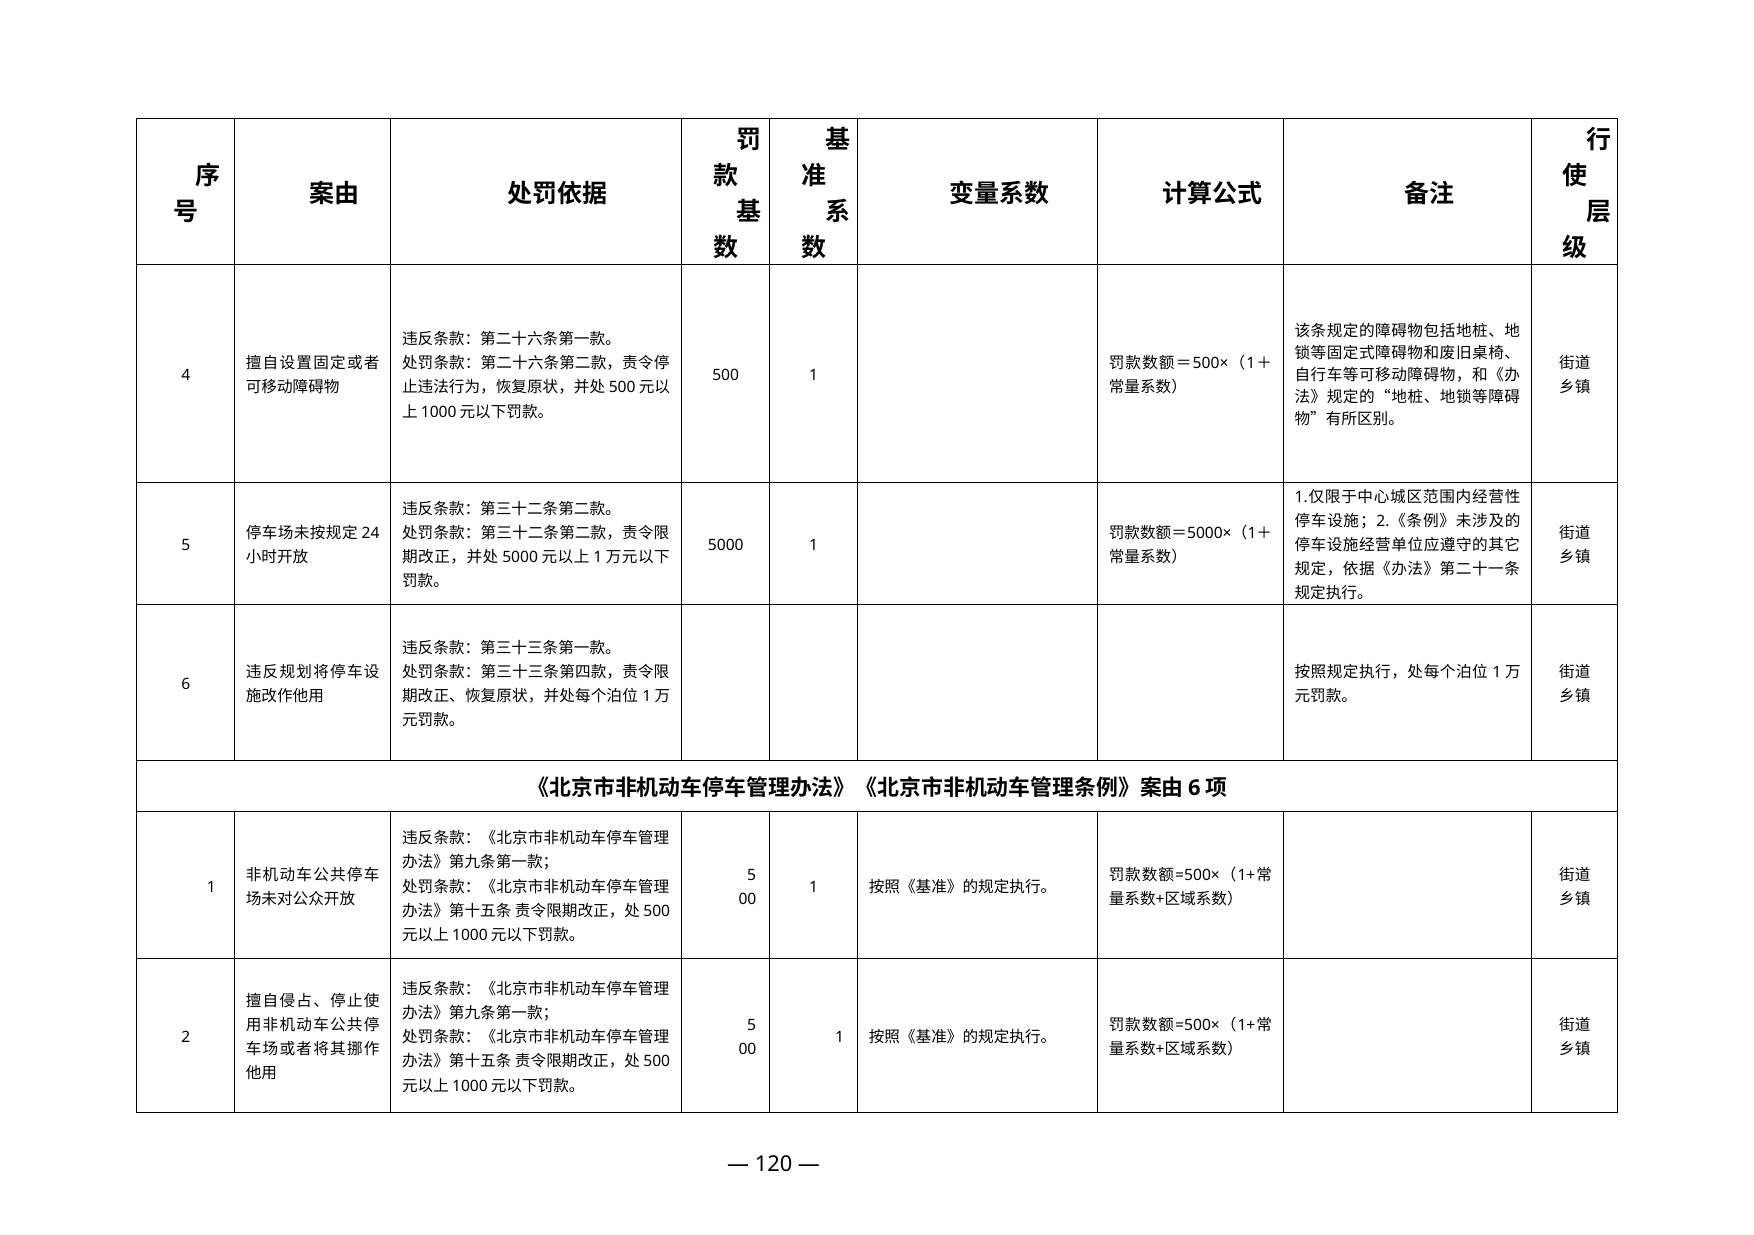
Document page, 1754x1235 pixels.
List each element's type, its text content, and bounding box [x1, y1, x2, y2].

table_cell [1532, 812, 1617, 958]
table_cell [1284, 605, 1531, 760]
table_header 处罚依据 [391, 119, 681, 264]
table_header 行使 层级 [1532, 119, 1617, 264]
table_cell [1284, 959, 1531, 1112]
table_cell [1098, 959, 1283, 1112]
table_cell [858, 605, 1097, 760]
table_header 备注 [1284, 119, 1531, 264]
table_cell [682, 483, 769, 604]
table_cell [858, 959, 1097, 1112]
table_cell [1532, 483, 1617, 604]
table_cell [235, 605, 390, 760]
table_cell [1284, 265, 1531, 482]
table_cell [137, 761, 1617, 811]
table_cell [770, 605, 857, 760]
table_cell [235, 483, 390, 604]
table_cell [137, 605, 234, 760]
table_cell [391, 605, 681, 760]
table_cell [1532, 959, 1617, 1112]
table_header 基准 系数 [770, 119, 857, 264]
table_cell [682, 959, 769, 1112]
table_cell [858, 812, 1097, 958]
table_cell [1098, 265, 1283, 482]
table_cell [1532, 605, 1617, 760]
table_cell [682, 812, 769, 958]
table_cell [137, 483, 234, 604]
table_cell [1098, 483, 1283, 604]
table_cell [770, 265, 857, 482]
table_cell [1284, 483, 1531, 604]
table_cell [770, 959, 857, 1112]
table_header 罚款 基数 [682, 119, 769, 264]
table_header 变量系数 [858, 119, 1097, 264]
table_header 计算公式 [1098, 119, 1283, 264]
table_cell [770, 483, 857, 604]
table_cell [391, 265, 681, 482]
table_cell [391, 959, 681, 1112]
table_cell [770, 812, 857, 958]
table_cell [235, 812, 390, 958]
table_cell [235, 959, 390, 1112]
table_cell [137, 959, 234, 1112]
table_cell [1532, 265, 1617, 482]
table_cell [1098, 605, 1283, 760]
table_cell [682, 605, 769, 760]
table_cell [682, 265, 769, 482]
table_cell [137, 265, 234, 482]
table_header 序号 [137, 119, 234, 264]
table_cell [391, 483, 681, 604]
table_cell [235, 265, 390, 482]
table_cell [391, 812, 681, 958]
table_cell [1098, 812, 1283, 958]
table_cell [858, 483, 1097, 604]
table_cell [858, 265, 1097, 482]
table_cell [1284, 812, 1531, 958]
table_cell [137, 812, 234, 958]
table_header 案由 [235, 119, 390, 264]
